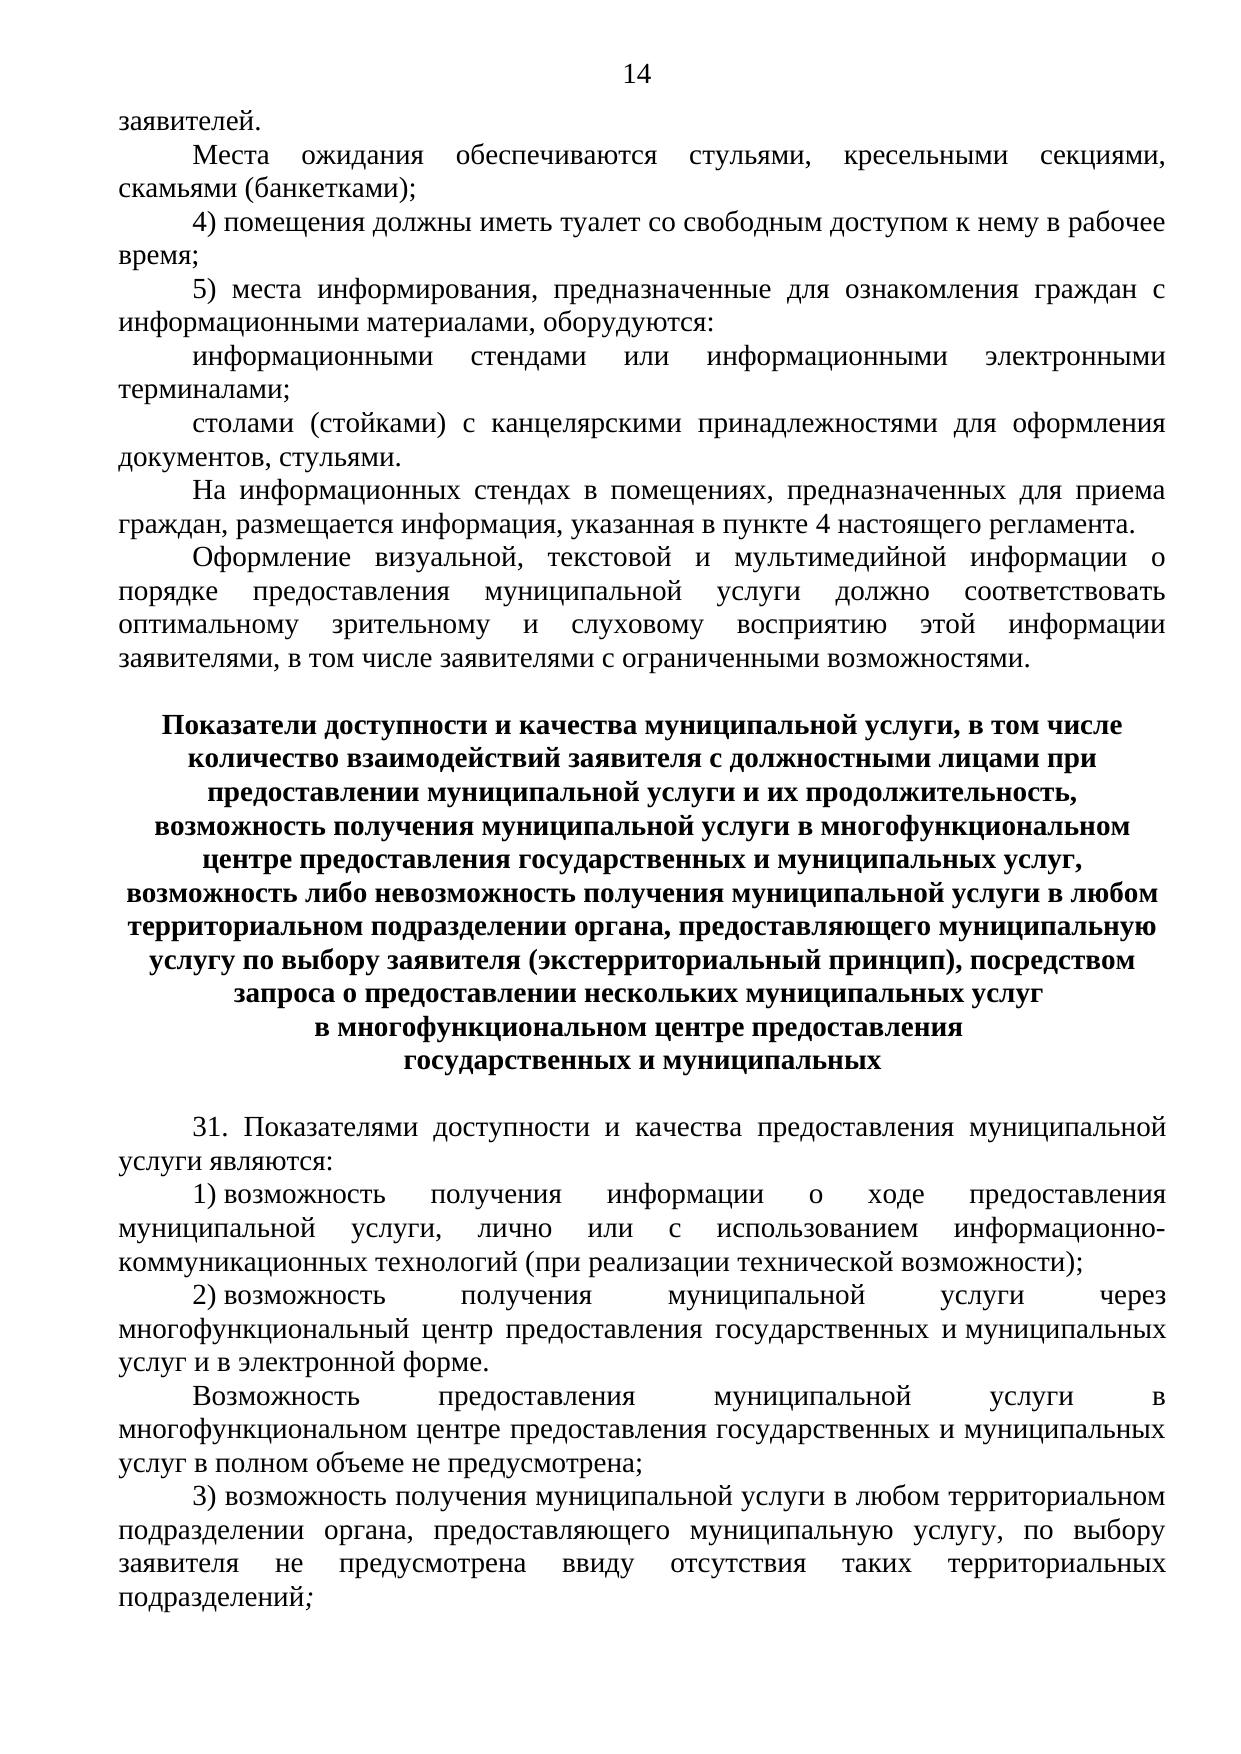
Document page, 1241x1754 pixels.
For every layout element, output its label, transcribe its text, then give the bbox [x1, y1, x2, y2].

text 5) места информирования, предназначенные для ознакомления граждан с информационными материалами, оборудуются: [118, 271, 1167, 338]
text Возможность предоставления муниципальной услуги в многофункциональном центре предоставления государственных и муниципальных услуг в полном объеме не предусмотрена; [118, 1378, 1167, 1478]
text 4) помещения должны иметь туалет со свободным доступом к нему в рабочее время; [118, 204, 1167, 271]
text Места ожидания обеспечиваются стульями, кресельными секциями, скамьями (банкетками); [118, 137, 1167, 204]
text информационными стендами или информационными электронными терминалами; [118, 338, 1167, 405]
text 3) возможность получения муниципальной услуги в любом территориальном подразделении органа, предоставляющего муниципальную услугу, по выбору заявителя не предусмотрена ввиду отсутствия таких территориальных подразделений; [118, 1478, 1167, 1613]
text Показатели доступности и качества муниципальной услуги, в том числе количество взаимодействий заявителя с должностными лицами при предоставлении муниципальной услуги и их продолжительность, возможность получения муниципальной услуги в многофункциональном центре предоставления государственных и муниципальных услуг, возможность либо невозможность получения муниципальной услуги в любом территориальном подразделении органа, предоставляющего муниципальную услугу по выбору заявителя (экстерриториальный принцип), посредством запроса о предоставлении нескольких муниципальных услуг в многофункциональном центре предоставления государственных и муниципальных [118, 707, 1167, 1076]
text столами (стойками) с канцелярскими принадлежностями для оформления документов, стульями. [118, 405, 1167, 472]
text 31. Показателями доступности и качества предоставления муниципальной услуги являются: [118, 1109, 1167, 1177]
text 1) возможность получения информации о ходе предоставления муниципальной услуги, лично или с использованием информационно-коммуникационных технологий (при реализации технической возможности); [118, 1177, 1167, 1277]
text 2) возможность получения муниципальной услуги через многофункциональный центр предоставления государственных и муниципальных услуг и в электронной форме. [118, 1277, 1167, 1378]
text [118, 103, 1167, 137]
text На информационных стендах в помещениях, предназначенных для приема граждан, размещается информация, указанная в пункте 4 настоящего регламента. [118, 472, 1167, 539]
text Оформление визуальной, текстовой и мультимедийной информации о порядке предоставления муниципальной услуги должно соответствовать оптимальному зрительному и слуховому восприятию этой информации заявителями, в том числе заявителями с ограниченными возможностями. [118, 539, 1167, 673]
